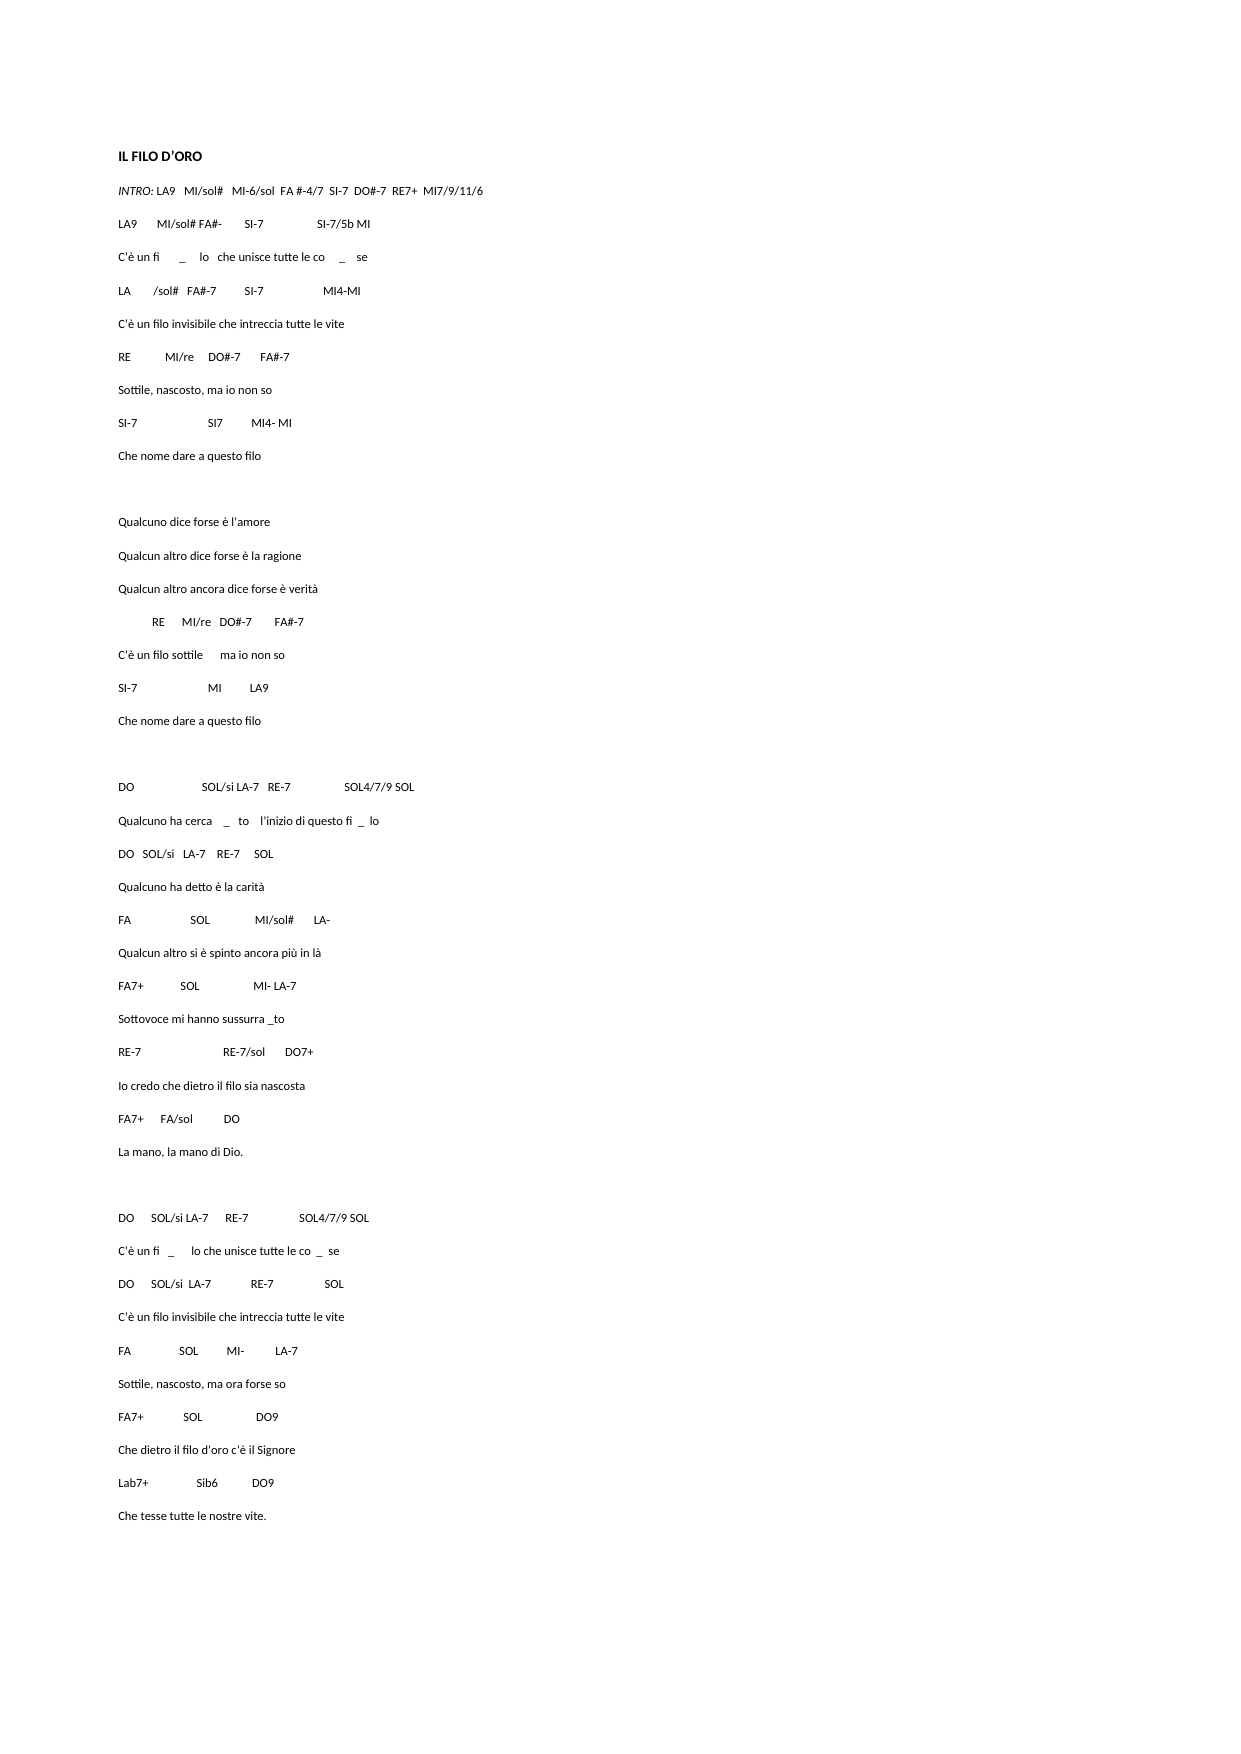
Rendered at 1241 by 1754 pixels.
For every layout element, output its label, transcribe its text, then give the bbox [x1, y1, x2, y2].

text DO SOL/si LA-7 RE-7 SOL4/7/9 SOL [118, 780, 1122, 795]
text DO SOL/si LA-7 RE-7 SOL [118, 846, 1122, 861]
text Io credo che dietro il filo sia nascosta [118, 1078, 1122, 1093]
text C’è un fi _ lo che unisce tutte le co _ se [118, 250, 1122, 265]
text Qualcun altro si è spinto ancora più in là [118, 945, 1122, 961]
text Qualcuno ha detto è la carità [118, 879, 1122, 894]
text La mano, la mano di Dio. [118, 1144, 1122, 1159]
text FA7+ SOL MI- LA-7 [118, 978, 1122, 994]
text Che nome dare a questo filo [118, 448, 1122, 464]
text Che dietro il filo d’oro c’è il Signore [118, 1442, 1122, 1457]
text Che nome dare a questo filo [118, 713, 1122, 729]
text DO SOL/si LA-7 RE-7 SOL [118, 1277, 1122, 1292]
text LA9 MI/sol# FA#- SI-7 SI-7/5b MI [118, 217, 1122, 232]
text C’è un filo invisibile che intreccia tutte le vite [118, 316, 1122, 331]
text SI-7 MI LA9 [118, 680, 1122, 696]
text FA7+ SOL DO9 [118, 1409, 1122, 1424]
text C’è un fi _ lo che unisce tutte le co _ se [118, 1243, 1122, 1259]
text Sottile, nascosto, ma io non so [118, 382, 1122, 397]
text RE MI/re DO#-7 FA#-7 [118, 349, 1122, 364]
text Che tesse tutte le nostre vite. [118, 1508, 1122, 1524]
text FA SOL MI- LA-7 [118, 1343, 1122, 1358]
text FA SOL MI/sol# LA- [118, 912, 1122, 927]
text LA /sol# FA#-7 SI-7 MI4-MI [118, 283, 1122, 298]
text C’è un filo sottile ma io non so [118, 647, 1122, 662]
text RE MI/re DO#-7 FA#-7 [118, 614, 1122, 629]
text IL FILO D’ORO [118, 148, 1122, 165]
text RE-7 RE-7/sol DO7+ [118, 1045, 1122, 1060]
text Qualcun altro ancora dice forse è verità [118, 581, 1122, 596]
text Sottile, nascosto, ma ora forse so [118, 1376, 1122, 1391]
text Qualcuno dice forse è l’amore [118, 515, 1122, 530]
text Qualcun altro dice forse è la ragione [118, 548, 1122, 563]
text Sottovoce mi hanno sussurra _to [118, 1012, 1122, 1027]
text Lab7+ Sib6 DO9 [118, 1475, 1122, 1491]
text INTRO: LA9 MI/sol# MI-6/sol FA #-4/7 SI-7 DO#-7 RE7+ MI7/9/11/6 [118, 183, 1122, 199]
text DO SOL/si LA-7 RE-7 SOL4/7/9 SOL [118, 1210, 1122, 1226]
text FA7+ FA/sol DO [118, 1111, 1122, 1126]
text SI-7 SI7 MI4- MI [118, 415, 1122, 431]
text Qualcuno ha cerca _ to l’inizio di questo fi _ lo [118, 813, 1122, 828]
text C’è un filo invisibile che intreccia tutte le vite [118, 1310, 1122, 1325]
